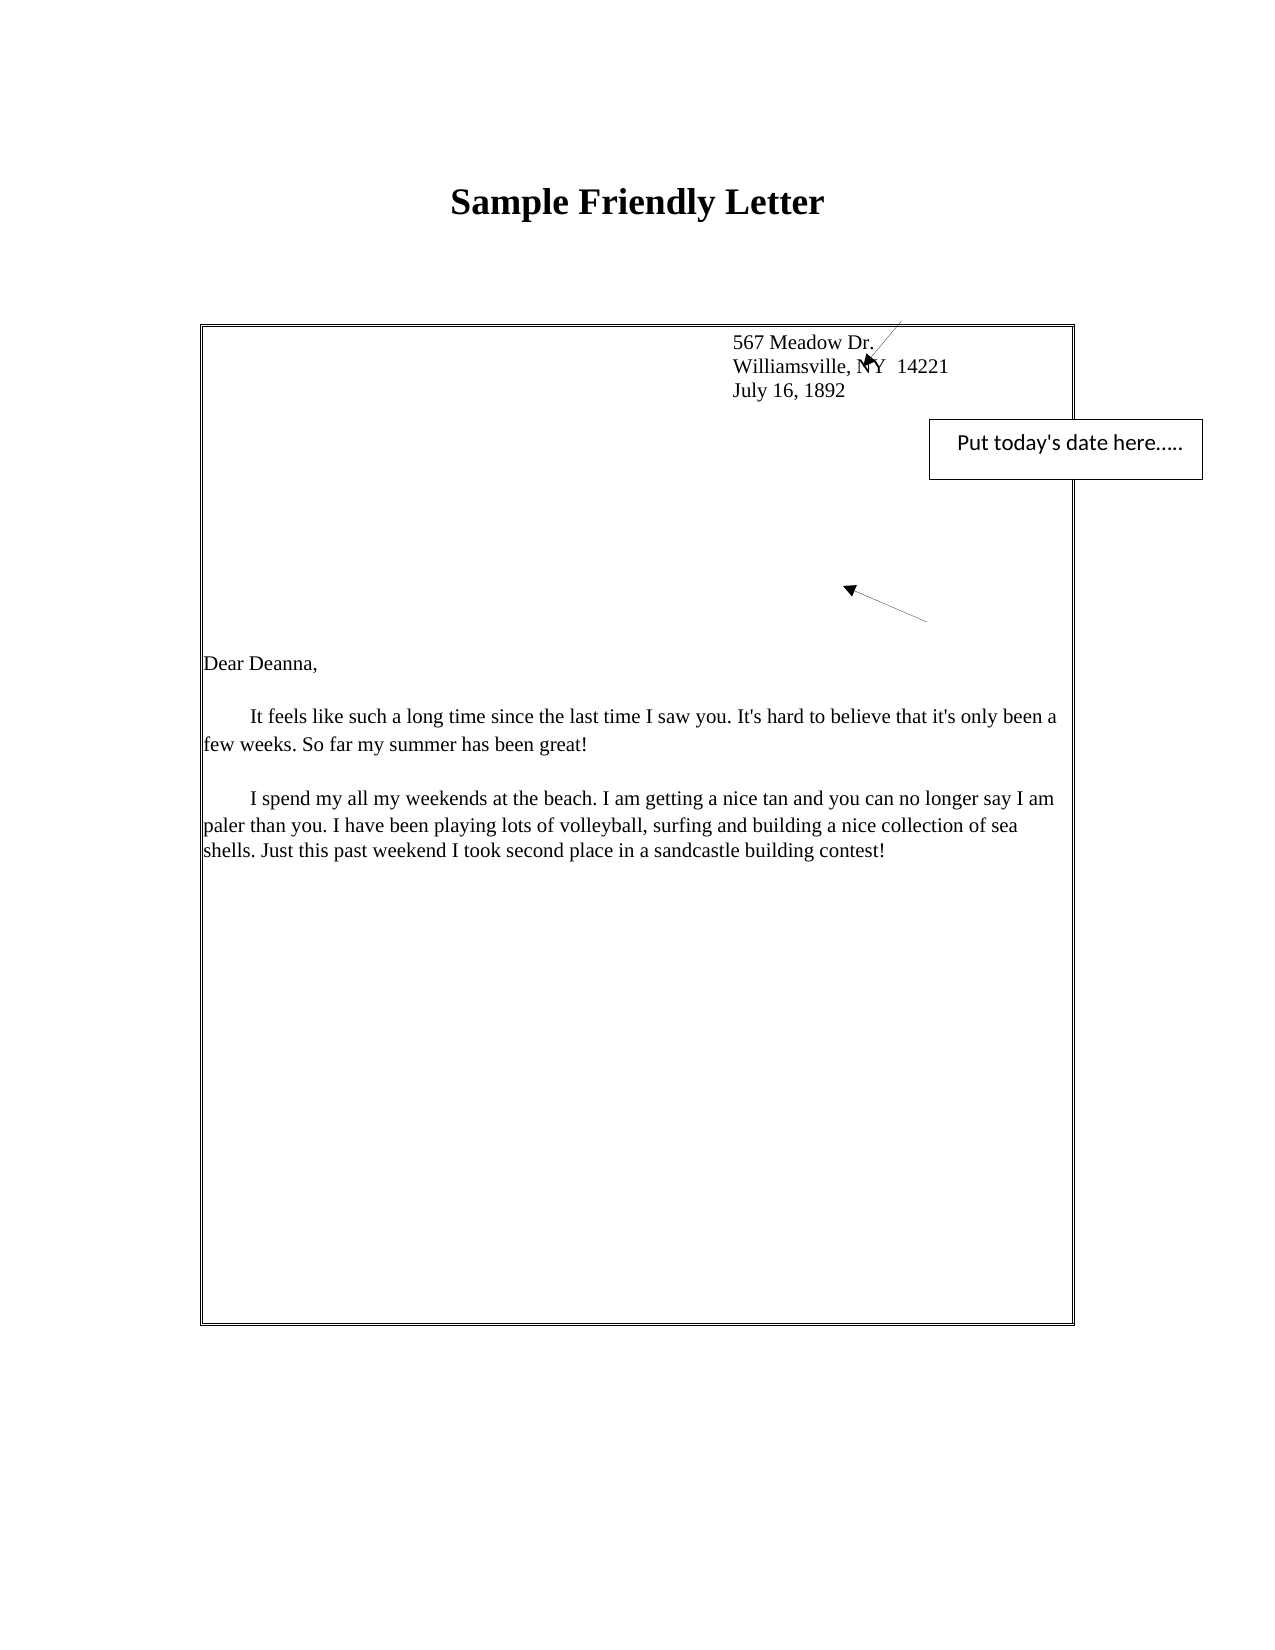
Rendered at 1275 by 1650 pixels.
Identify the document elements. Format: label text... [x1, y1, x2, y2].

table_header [203, 327, 1072, 1323]
text Sample Friendly Letter [150, 179, 1125, 222]
